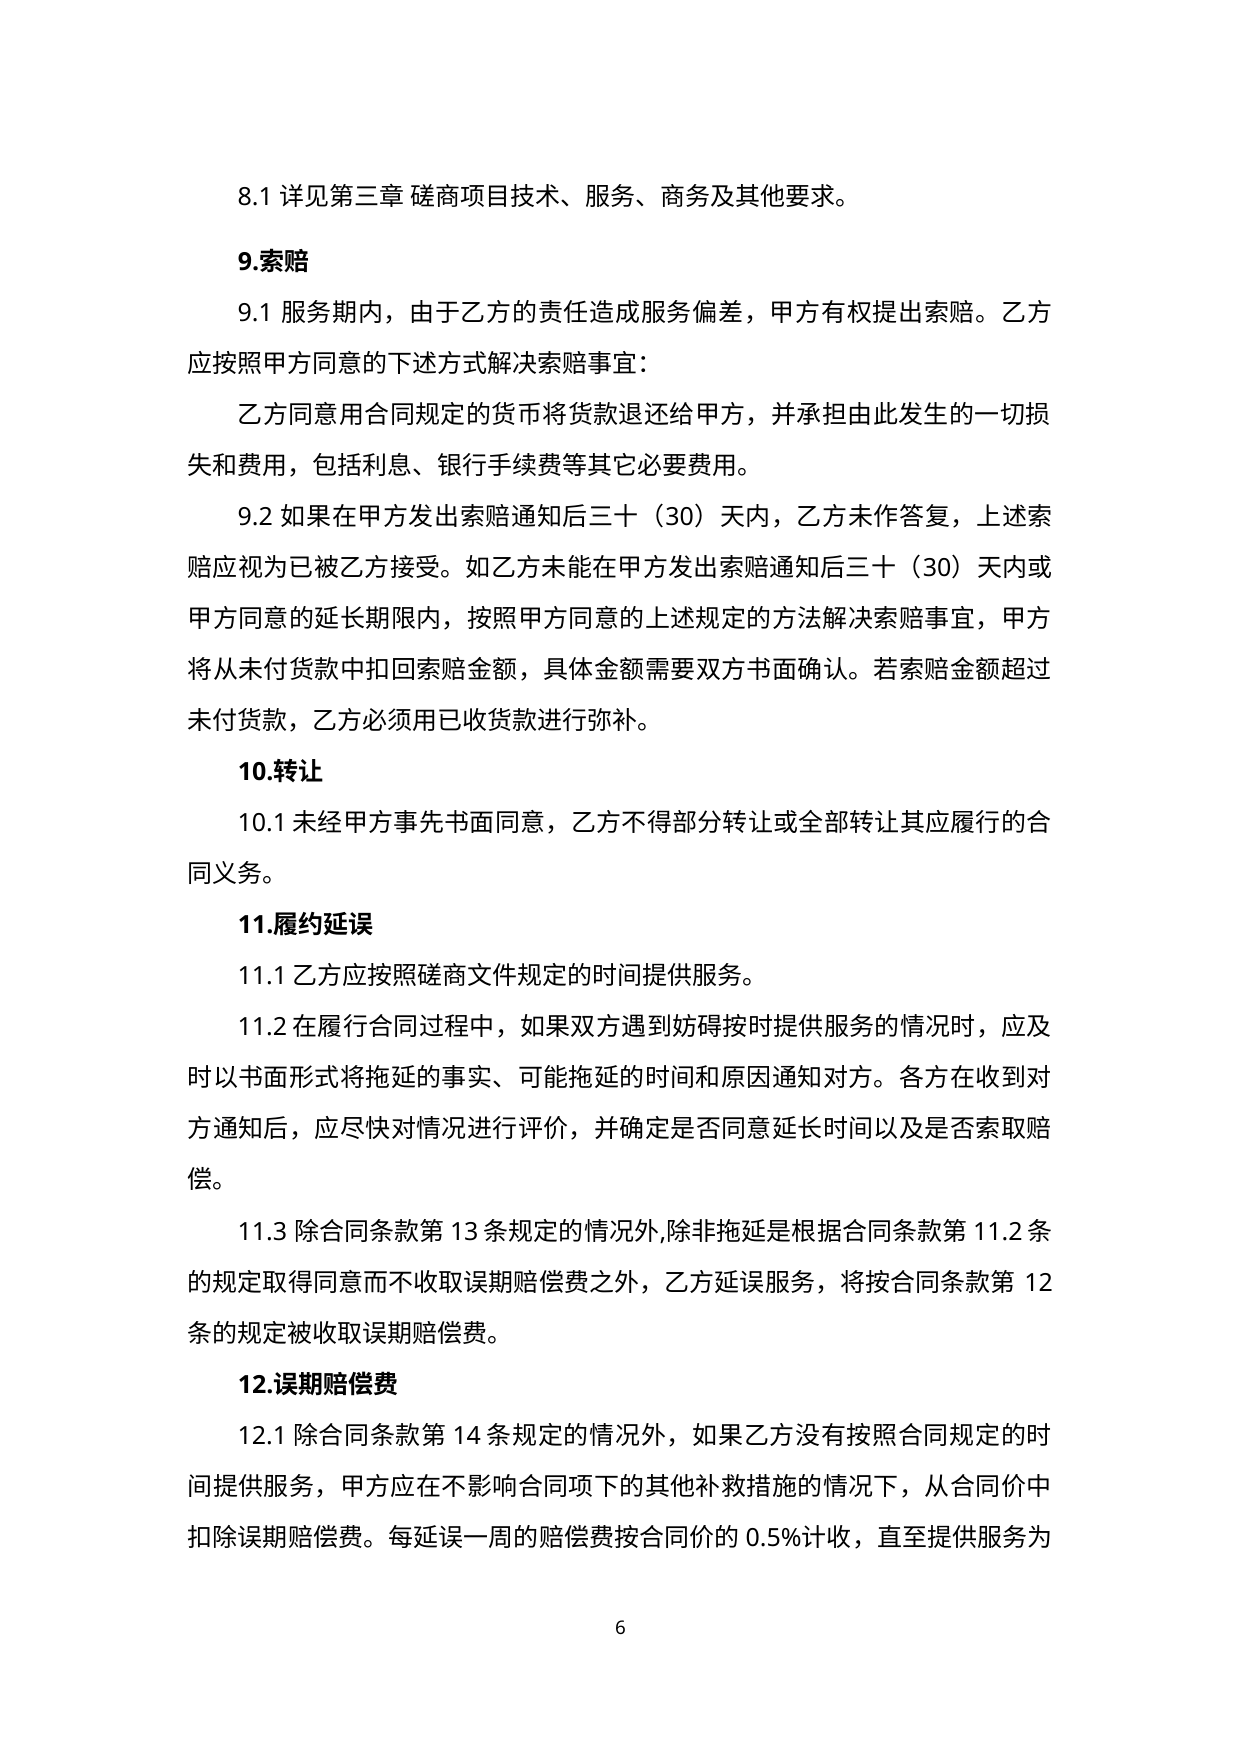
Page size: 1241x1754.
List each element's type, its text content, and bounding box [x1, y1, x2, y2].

text 8.1 详见第三章 磋商项目技术、服务、商务及其他要求。 [187, 162, 1053, 227]
text 9.1 服务期内，由于乙方的责任造成服务偏差，甲方有权提出索赔。乙方应按照甲方同意的下述方式解决索赔事宜： [187, 292, 1053, 379]
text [187, 1415, 1053, 1553]
text 10.转让 [187, 752, 1053, 788]
text 9.2 如果在甲方发出索赔通知后三十（30）天内，乙方未作答复，上述索赔应视为已被乙方接受。如乙方未能在甲方发出索赔通知后三十（30）天内或甲方同意的延长期限内，按照甲方同意的上述规定的方法解决索赔事宜，甲方将从未付货款中扣回索赔金额，具体金额需要双方书面确认。若索赔金额超过未付货款，乙方必须用已收货款进行弥补。 [187, 496, 1053, 737]
text 11.3 除合同条款第13条规定的情况外,除非拖延是根据合同条款第11.2条的规定取得同意而不收取误期赔偿费之外，乙方延误服务，将按合同条款第12条的规定被收取误期赔偿费。 [187, 1211, 1053, 1349]
text 10.1未经甲方事先书面同意，乙方不得部分转让或全部转让其应履行的合同义务。 [187, 803, 1053, 890]
text 12.误期赔偿费 [187, 1364, 1053, 1400]
text 乙方同意用合同规定的货币将货款退还给甲方，并承担由此发生的一切损失和费用，包括利息、银行手续费等其它必要费用。 [187, 394, 1053, 482]
text 9.索赔 [187, 241, 1053, 278]
text 11.2在履行合同过程中，如果双方遇到妨碍按时提供服务的情况时，应及时以书面形式将拖延的事实、可能拖延的时间和原因通知对方。各方在收到对方通知后，应尽快对情况进行评价，并确定是否同意延长时间以及是否索取赔偿。 [187, 1007, 1053, 1196]
text 11.1乙方应按照磋商文件规定的时间提供服务。 [187, 956, 1053, 992]
text 11.履约延误 [187, 905, 1053, 941]
